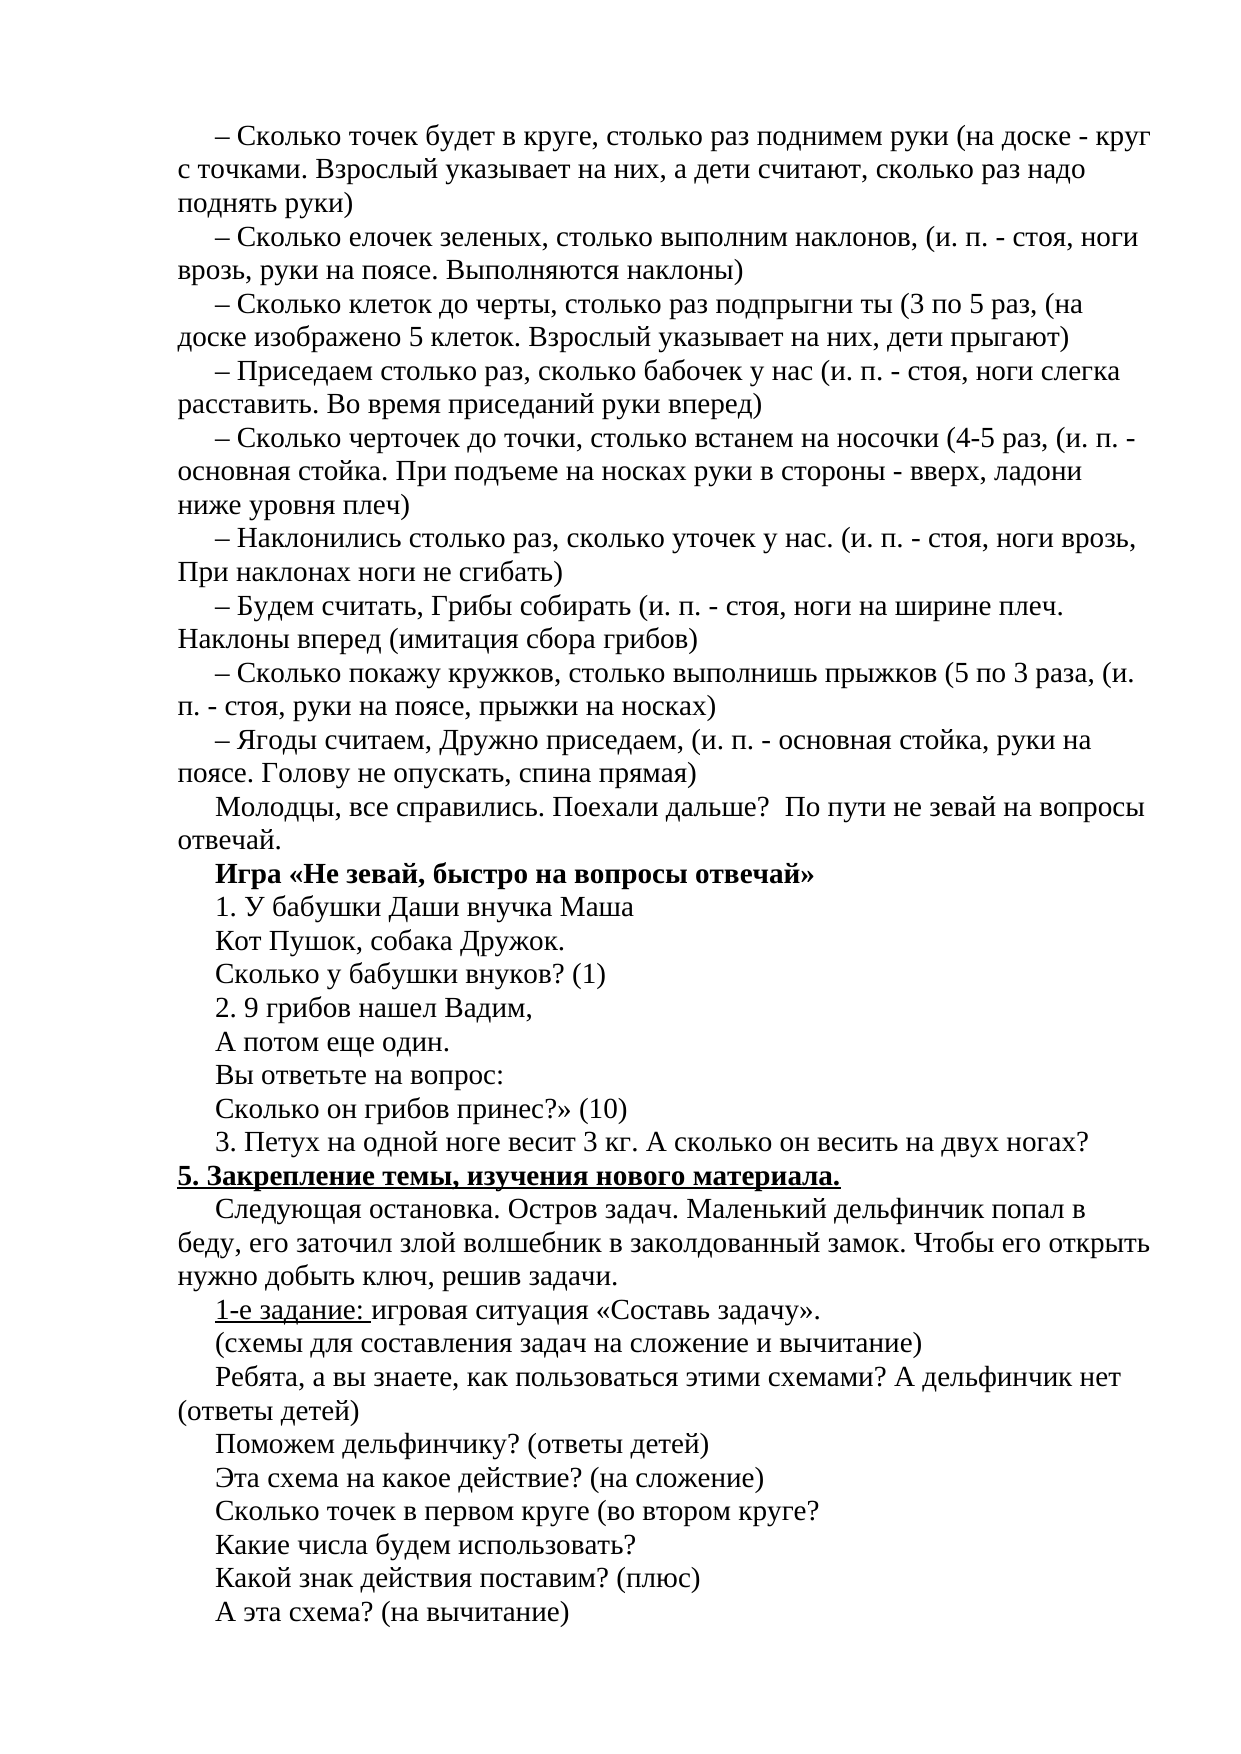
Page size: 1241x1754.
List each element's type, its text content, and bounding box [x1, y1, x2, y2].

text – Сколько клеток до черты, столько раз подпрыгни ты (3 по 5 раз, (на доске изображено 5 клеток. Взрослый указывает на них, дети прыгают) [177, 286, 1152, 353]
text Игра «Не зевай, быстро на вопросы отвечай» [177, 856, 1152, 889]
text – Наклонились столько раз, сколько уточек у нас. (и. п. - стоя, ноги врозь, При наклонах ноги не сгибать) [177, 521, 1152, 588]
text Ребята, а вы знаете, как пользоваться этими схемами? А дельфинчик нет (ответы детей) [177, 1359, 1152, 1426]
text Сколько точек в первом круге (во втором круге? [177, 1493, 1152, 1527]
text А эта схема? (на вычитание) [177, 1594, 1152, 1627]
text – Ягоды считаем, Дружно приседаем, (и. п. - основная стойка, руки на поясе. Голову не опускать, спина прямая) [177, 722, 1152, 789]
text Сколько у бабушки внуков? (1) [177, 957, 1152, 990]
text 5​. Закрепление темы, изучения нового материала. [177, 1158, 1152, 1191]
text Поможем дельфинчику? (ответы детей) [177, 1426, 1152, 1460]
text – Приседаем столько раз, сколько бабочек у нас (и. п. - стоя, ноги слегка расставить. Во время приседаний руки вперед) [177, 353, 1152, 420]
text – Сколько черточек до точки, столько встанем на носочки (4-5 раз, (и. п. - основная стойка. При подъеме на носках руки в стороны - вверх, ладони ниже уровня плеч) [177, 420, 1152, 521]
text 3. Петух на одной ноге весит 3 кг. А сколько он весить на двух ногах? [177, 1124, 1152, 1158]
text Кот Пушок, собака Дружок. [177, 923, 1152, 957]
text – Будем считать, Грибы собирать (и. п. - стоя, ноги на ширине плеч. Наклоны вперед (имитация сбора грибов) [177, 588, 1152, 655]
text 1-е задание: игровая ситуация «Составь задачу». [177, 1292, 1152, 1326]
text Сколько он грибов принес?» (10) [177, 1091, 1152, 1124]
text А потом еще один. [177, 1024, 1152, 1057]
text Какие числа будем использовать? [177, 1527, 1152, 1560]
text Эта схема на какое действие? (на сложение) [177, 1460, 1152, 1493]
text 2. 9 грибов нашел Вадим, [177, 990, 1152, 1024]
text – Сколько елочек зеленых, столько выполним наклонов, (и. п. - стоя, ноги врозь, руки на поясе. Выполняются наклоны) [177, 219, 1152, 286]
text Следующая остановка. Остров задач. Маленький дельфинчик попал в беду, его заточил злой волшебник в заколдованный замок. Чтобы его открыть нужно добыть ключ, решив задачи. [177, 1191, 1152, 1292]
text Какой знак действия поставим? (плюс) [177, 1560, 1152, 1594]
text (схемы для составления задач на сложение и вычитание) [177, 1326, 1152, 1359]
text 1. У бабушки Даши внучка Маша [177, 889, 1152, 923]
text – Сколько точек будет в круге, столько раз поднимем руки (на доске - круг с точками. Взрослый указывает на них, а дети считают, сколько раз надо поднять руки) [177, 118, 1152, 219]
text – Сколько покажу кружков, столько выполнишь прыжков (5 по 3 раза, (и. п. - стоя, руки на поясе, прыжки на носках) [177, 655, 1152, 722]
text Молодцы, все справились. Поехали дальше? По пути не зевай на вопросы отвечай. [177, 789, 1152, 856]
text Вы ответьте на вопрос: [177, 1057, 1152, 1091]
